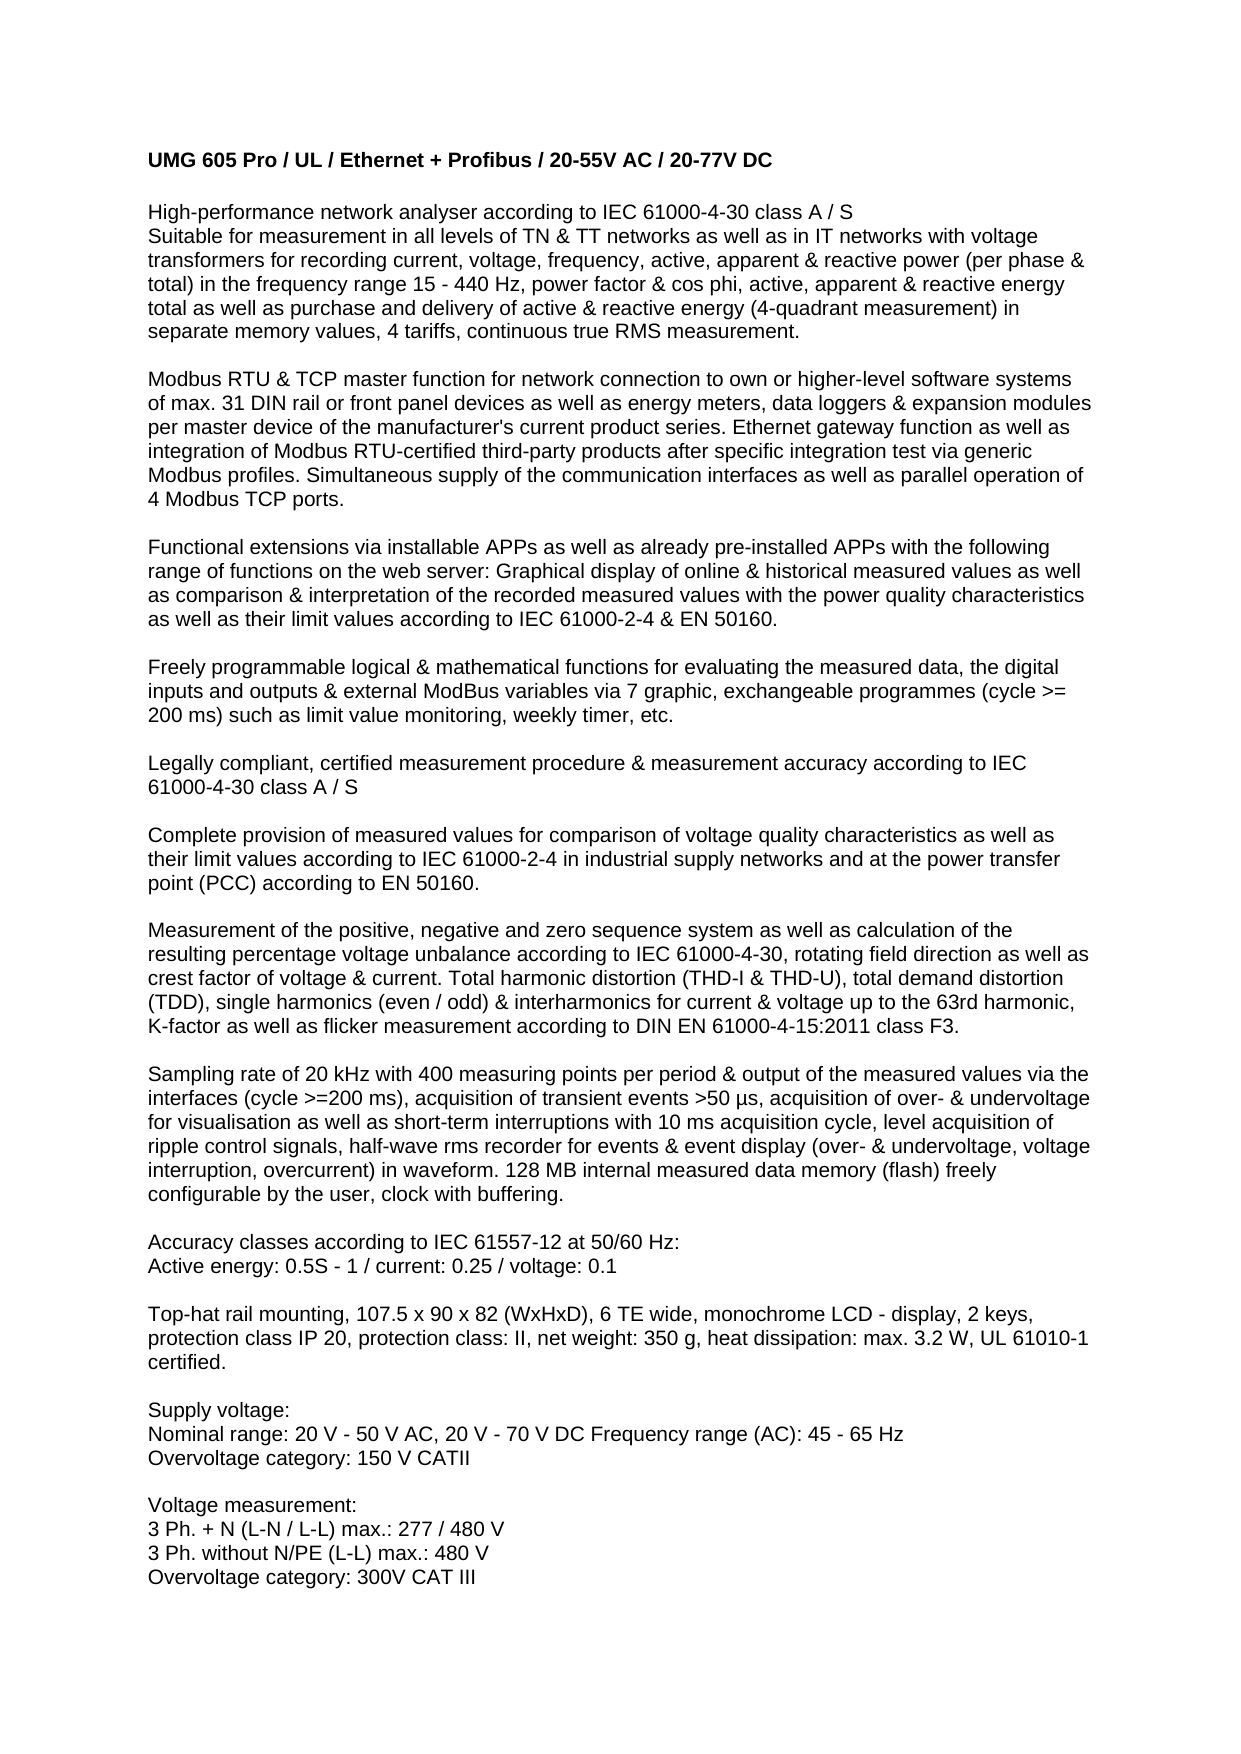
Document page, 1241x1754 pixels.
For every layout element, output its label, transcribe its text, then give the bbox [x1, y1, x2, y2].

text 3 Ph. + N (L-N / L-L) max.: 277 / 480 V [148, 1517, 1093, 1541]
text Sampling rate of 20 kHz with 400 measuring points per period & output of the measured values via the interfaces (cycle >=200 ms), acquisition of transient events >50 µs, acquisition of over- & undervoltage for visualisation as well as short-term interruptions with 10 ms acquisition cycle, level acquisition of ripple control signals, half-wave rms recorder for events & event display (over- & undervoltage, voltage interruption, overcurrent) in waveform. 128 MB internal measured data memory (flash) freely configurable by the user, clock with buffering. [148, 1062, 1093, 1206]
text Accuracy classes according to IEC 61557-12 at 50/60 Hz: [148, 1230, 1093, 1254]
text Modbus RTU & TCP master function for network connection to own or higher-level software systems of max. 31 DIN rail or front panel devices as well as energy meters, data loggers & expansion modules per master device of the manufacturer's current product series. Ethernet gateway function as well as integration of Modbus RTU-certified third-party products after specific integration test via generic Modbus profiles. Simultaneous supply of the communication interfaces as well as parallel operation of 4 Modbus TCP ports. [148, 367, 1093, 511]
text Overvoltage category: 150 V CATII [148, 1445, 1093, 1469]
text Freely programmable logical & mathematical functions for evaluating the measured data, the digital inputs and outputs & external ModBus variables via 7 graphic, exchangeable programmes (cycle >= 200 ms) such as limit value monitoring, weekly timer, etc. [148, 655, 1093, 727]
text Complete provision of measured values for comparison of voltage quality characteristics as well as their limit values according to IEC 61000-2-4 in industrial supply networks and at the power transfer point (PCC) according to EN 50160. [148, 822, 1093, 894]
text Legally compliant, certified measurement procedure & measurement accuracy according to IEC 61000-4-30 class A / S [148, 751, 1093, 798]
text Voltage measurement: [148, 1493, 1093, 1517]
text Functional extensions via installable APPs as well as already pre-installed APPs with the following range of functions on the web server: Graphical display of online & historical measured values as well as comparison & interpretation of the recorded measured values with the power quality characteristics as well as their limit values according to IEC 61000-2-4 & EN 50160. [148, 535, 1093, 631]
text Nominal range: 20 V - 50 V AC, 20 V - 70 V DC Frequency range (AC): 45 - 65 Hz [148, 1421, 1093, 1445]
text UMG 605 Pro / UL / Ethernet + Profibus / 20-55V AC / 20-77V DC [148, 148, 1093, 172]
text Active energy: 0.5S - 1 / current: 0.25 / voltage: 0.1 [148, 1254, 1093, 1278]
text Suitable for measurement in all levels of TN & TT networks as well as in IT networks with voltage transformers for recording current, voltage, frequency, active, apparent & reactive power (per phase & total) in the frequency range 15 - 440 Hz, power factor & cos phi, active, apparent & reactive energy total as well as purchase and delivery of active & reactive energy (4-quadrant measurement) in separate memory values, 4 tariffs, continuous true RMS measurement. [148, 223, 1093, 343]
text Supply voltage: [148, 1397, 1093, 1421]
text Top-hat rail mounting, 107.5 x 90 x 82 (WxHxD), 6 TE wide, monochrome LCD - display, 2 keys, protection class IP 20, protection class: II, net weight: 350 g, heat dissipation: max. 3.2 W, UL 61010-1 certified. [148, 1302, 1093, 1373]
text 3 Ph. without N/PE (L-L) max.: 480 V [148, 1541, 1093, 1565]
text Overvoltage category: 300V CAT III [148, 1565, 1093, 1589]
text High-performance network analyser according to IEC 61000-4-30 class A / S [148, 199, 1093, 223]
text Measurement of the positive, negative and zero sequence system as well as calculation of the resulting percentage voltage unbalance according to IEC 61000-4-30, rotating field direction as well as crest factor of voltage & current. Total harmonic distortion (THD-I & THD-U), total demand distortion (TDD), single harmonics (even / odd) & interharmonics for current & voltage up to the 63rd harmonic, K-factor as well as flicker measurement according to DIN EN 61000-4-15:2011 class F3. [148, 918, 1093, 1038]
